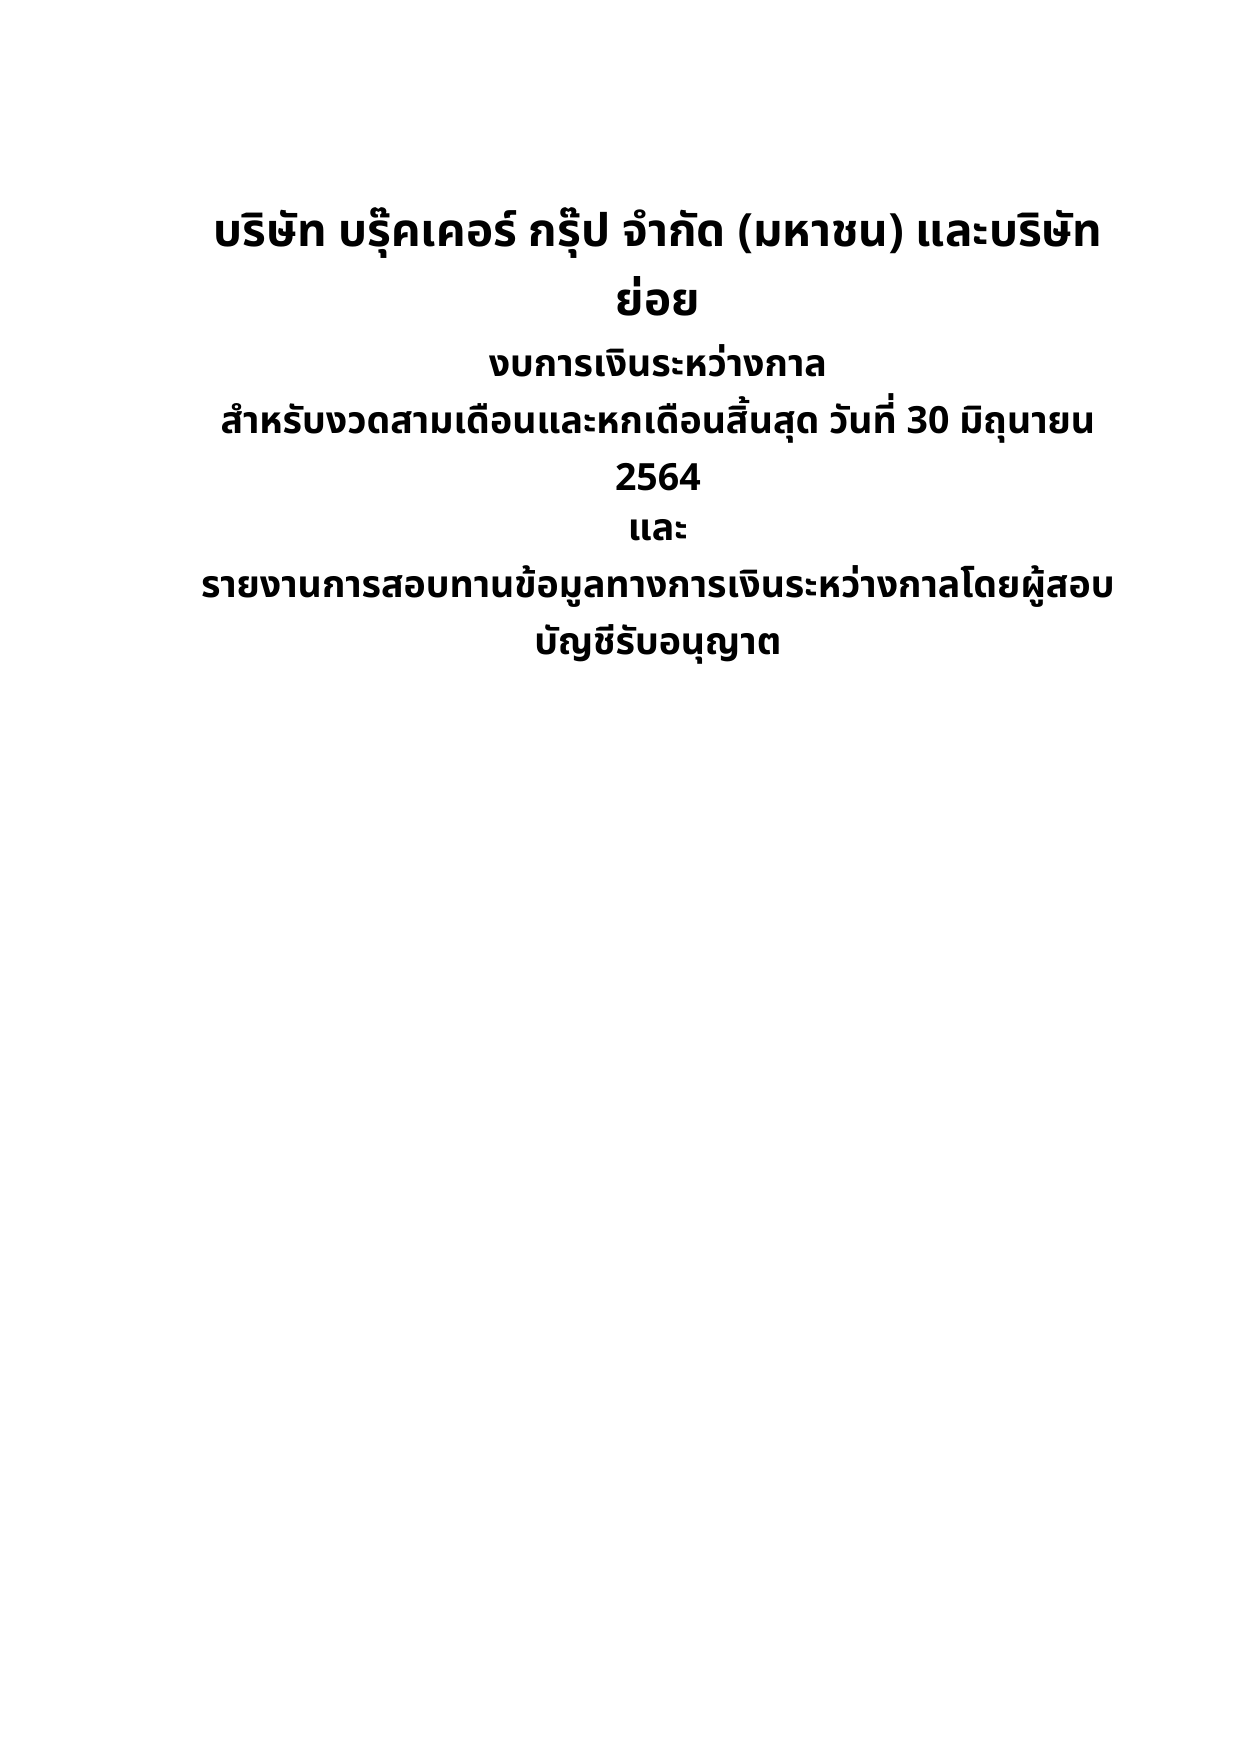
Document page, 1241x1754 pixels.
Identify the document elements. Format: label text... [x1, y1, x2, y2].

text งบการเงินระหว่างกาล [187, 336, 1128, 393]
text บริษัท บรุ๊คเคอร์ กรุ๊ป จำกัด (มหาชน) และบริษัทย่อย [187, 197, 1128, 336]
text รายงานการสอบทานข้อมูลทางการเงินระหว่างกาลโดยผู้สอบบัญชีรับอนุญาต [187, 558, 1128, 671]
text และ [187, 501, 1128, 558]
text สำหรับงวดสามเดือนและหกเดือนสิ้นสุด วันที่ 30 มิถุนายน 2564 [187, 393, 1128, 501]
